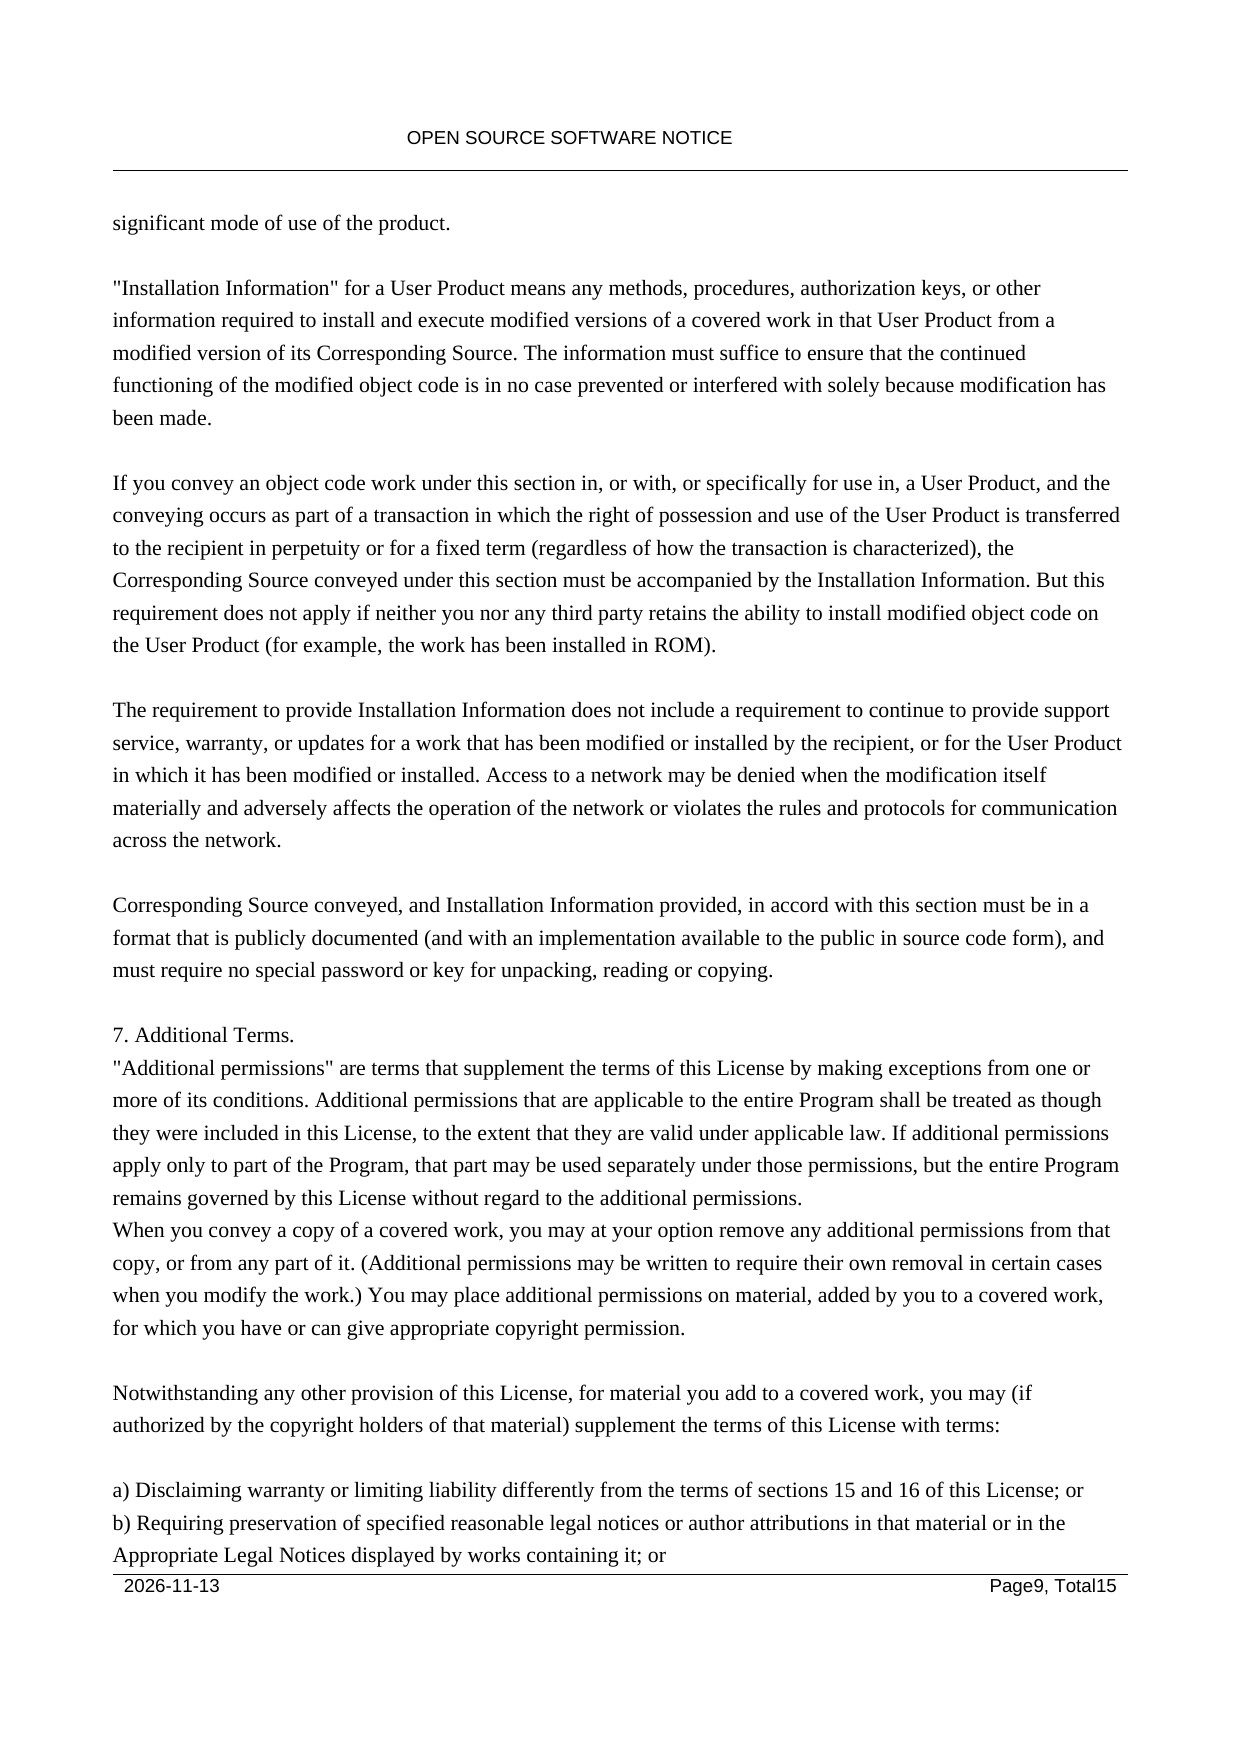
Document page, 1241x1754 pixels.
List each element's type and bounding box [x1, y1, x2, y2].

text [112, 206, 1128, 1571]
